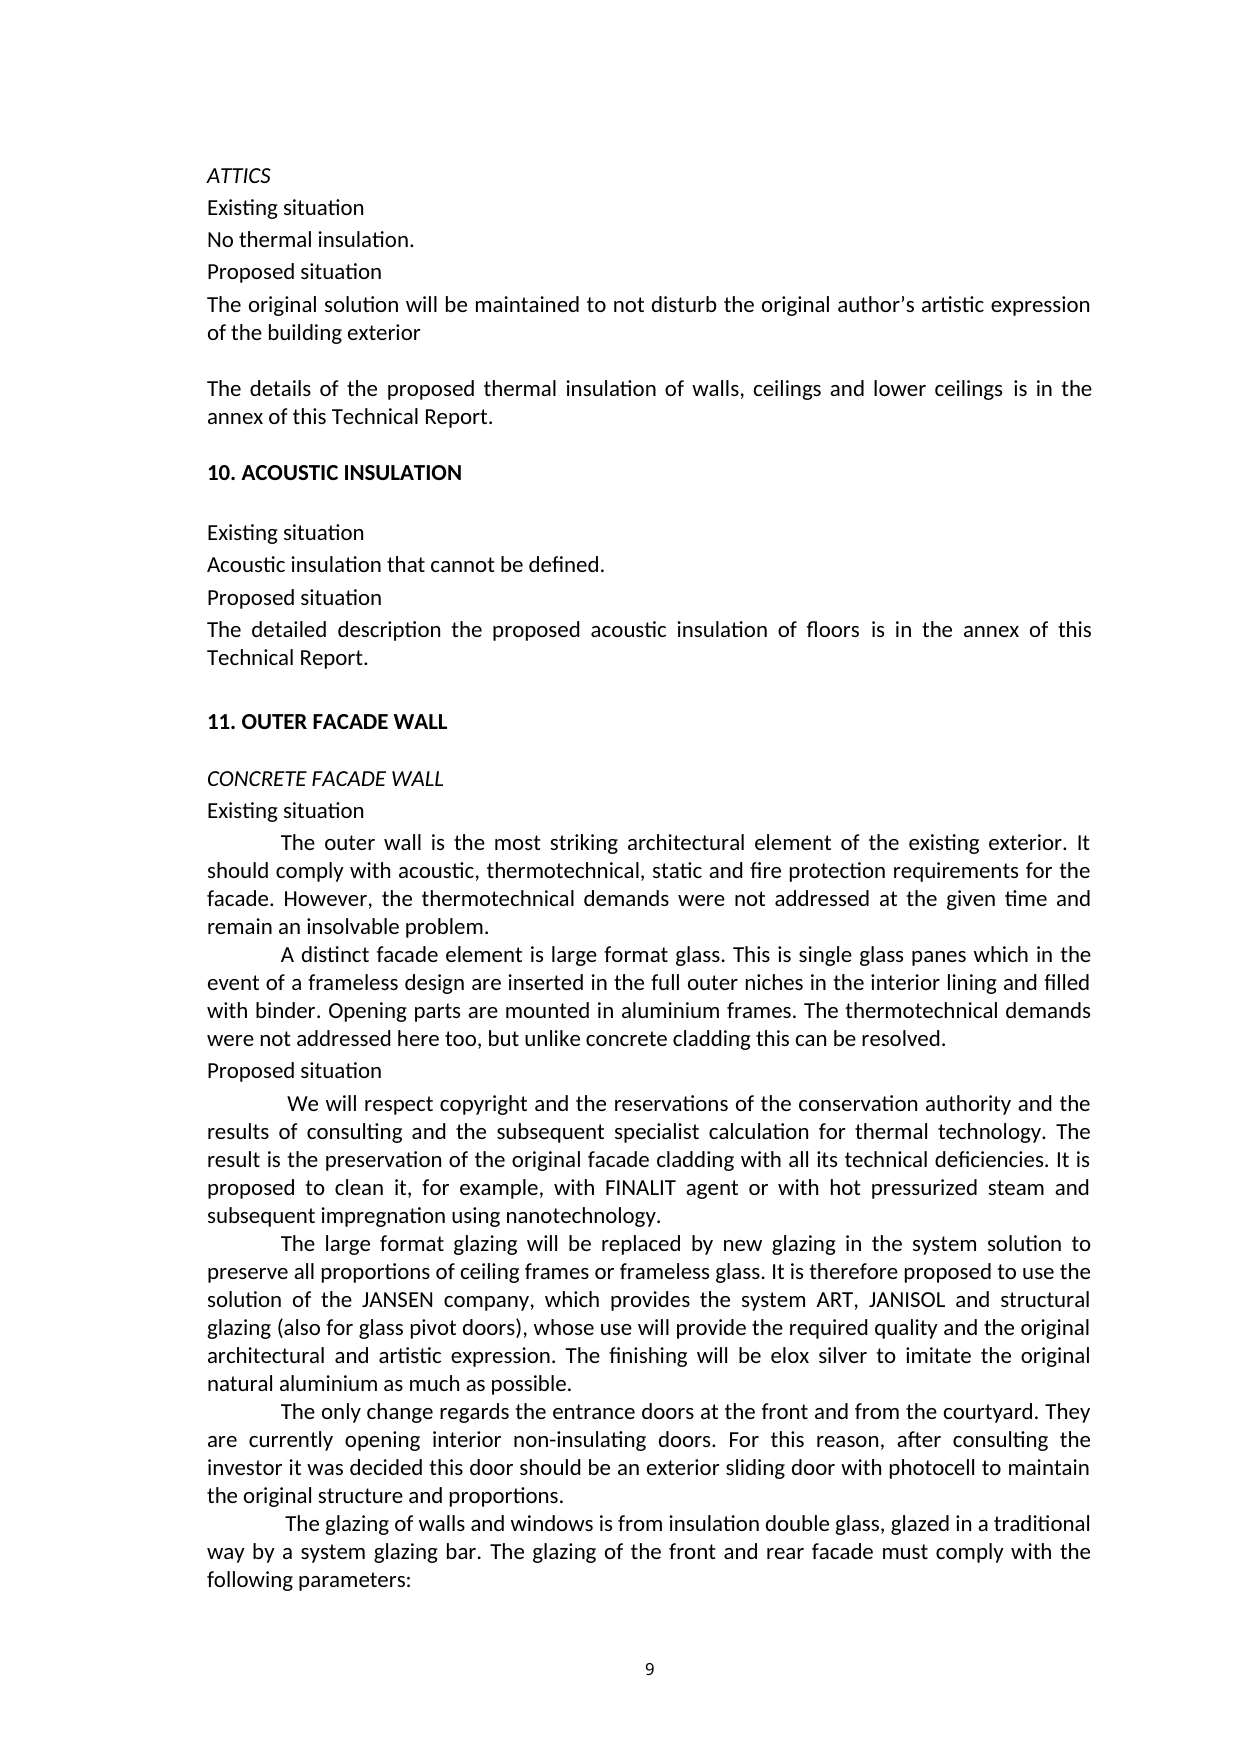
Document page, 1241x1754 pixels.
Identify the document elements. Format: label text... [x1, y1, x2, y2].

text A distinct facade element is large format glass. This is single glass panes which in the event of a frameless design are inserted in the full outer niches in the interior lining and filled with binder. Opening parts are mounted in aluminium frames. The thermotechnical demands were not addressed here too, but unlike concrete cladding this can be resolved. [207, 940, 1092, 1052]
text Proposed situation [207, 257, 1092, 286]
subtitle ATTICS [207, 161, 1092, 189]
text We will respect copyright and the reservations of the conservation authority and the results of consulting and the subsequent specialist calculation for thermal technology. The result is the preservation of the original facade cladding with all its technical deficiencies. It is proposed to clean it, for example, with FINALIT agent or with hot pressurized steam and subsequent impregnation using nanotechnology. [207, 1089, 1092, 1229]
text The only change regards the entrance doors at the front and from the courtyard. They are currently opening interior non-insulating doors. For this reason, after consulting the investor it was decided this door should be an exterior sliding door with photocell to maintain the original structure and proportions. [207, 1397, 1092, 1509]
text Existing situation [207, 193, 1092, 221]
text The original solution will be maintained to not disturb the original author’s artistic expression of the building exterior [207, 290, 1092, 346]
text Existing situation [207, 796, 1092, 824]
text The details of the proposed thermal insulation of walls, ceilings and lower ceilings is in the annex of this Technical Report. [207, 374, 1092, 430]
text Acoustic insulation that cannot be defined. [207, 551, 1092, 579]
text No thermal insulation. [207, 225, 1092, 253]
text The outer wall is the most striking architectural element of the existing exterior. It should comply with acoustic, thermotechnical, static and fire protection requirements for the facade. However, the thermotechnical demands were not addressed at the given time and remain an insolvable problem. [207, 828, 1092, 940]
text The glazing of walls and windows is from insulation double glass, glazed in a traditional way by a system glazing bar. The glazing of the front and rear facade must comply with the following parameters: [207, 1509, 1092, 1593]
text The large format glazing will be replaced by new glazing in the system solution to preserve all proportions of ceiling frames or frameless glass. It is therefore proposed to use the solution of the JANSEN company, which provides the system ART, JANISOL and structural glazing (also for glass pivot doors), whose use will provide the required quality and the original architectural and artistic expression. The finishing will be elox silver to imitate the original natural aluminium as much as possible. [207, 1229, 1092, 1397]
text CONCRETE FACADE WALL [207, 764, 1092, 792]
text Existing situation [207, 518, 1092, 546]
subtitle 10. Acoustic Insulation [207, 458, 1092, 486]
text Proposed situation [207, 1057, 1092, 1084]
text Proposed situation [207, 583, 1092, 611]
text The detailed description the proposed acoustic insulation of floors is in the annex of this Technical Report. [207, 615, 1092, 671]
subtitle 11. Outer facade wall [207, 707, 1092, 735]
